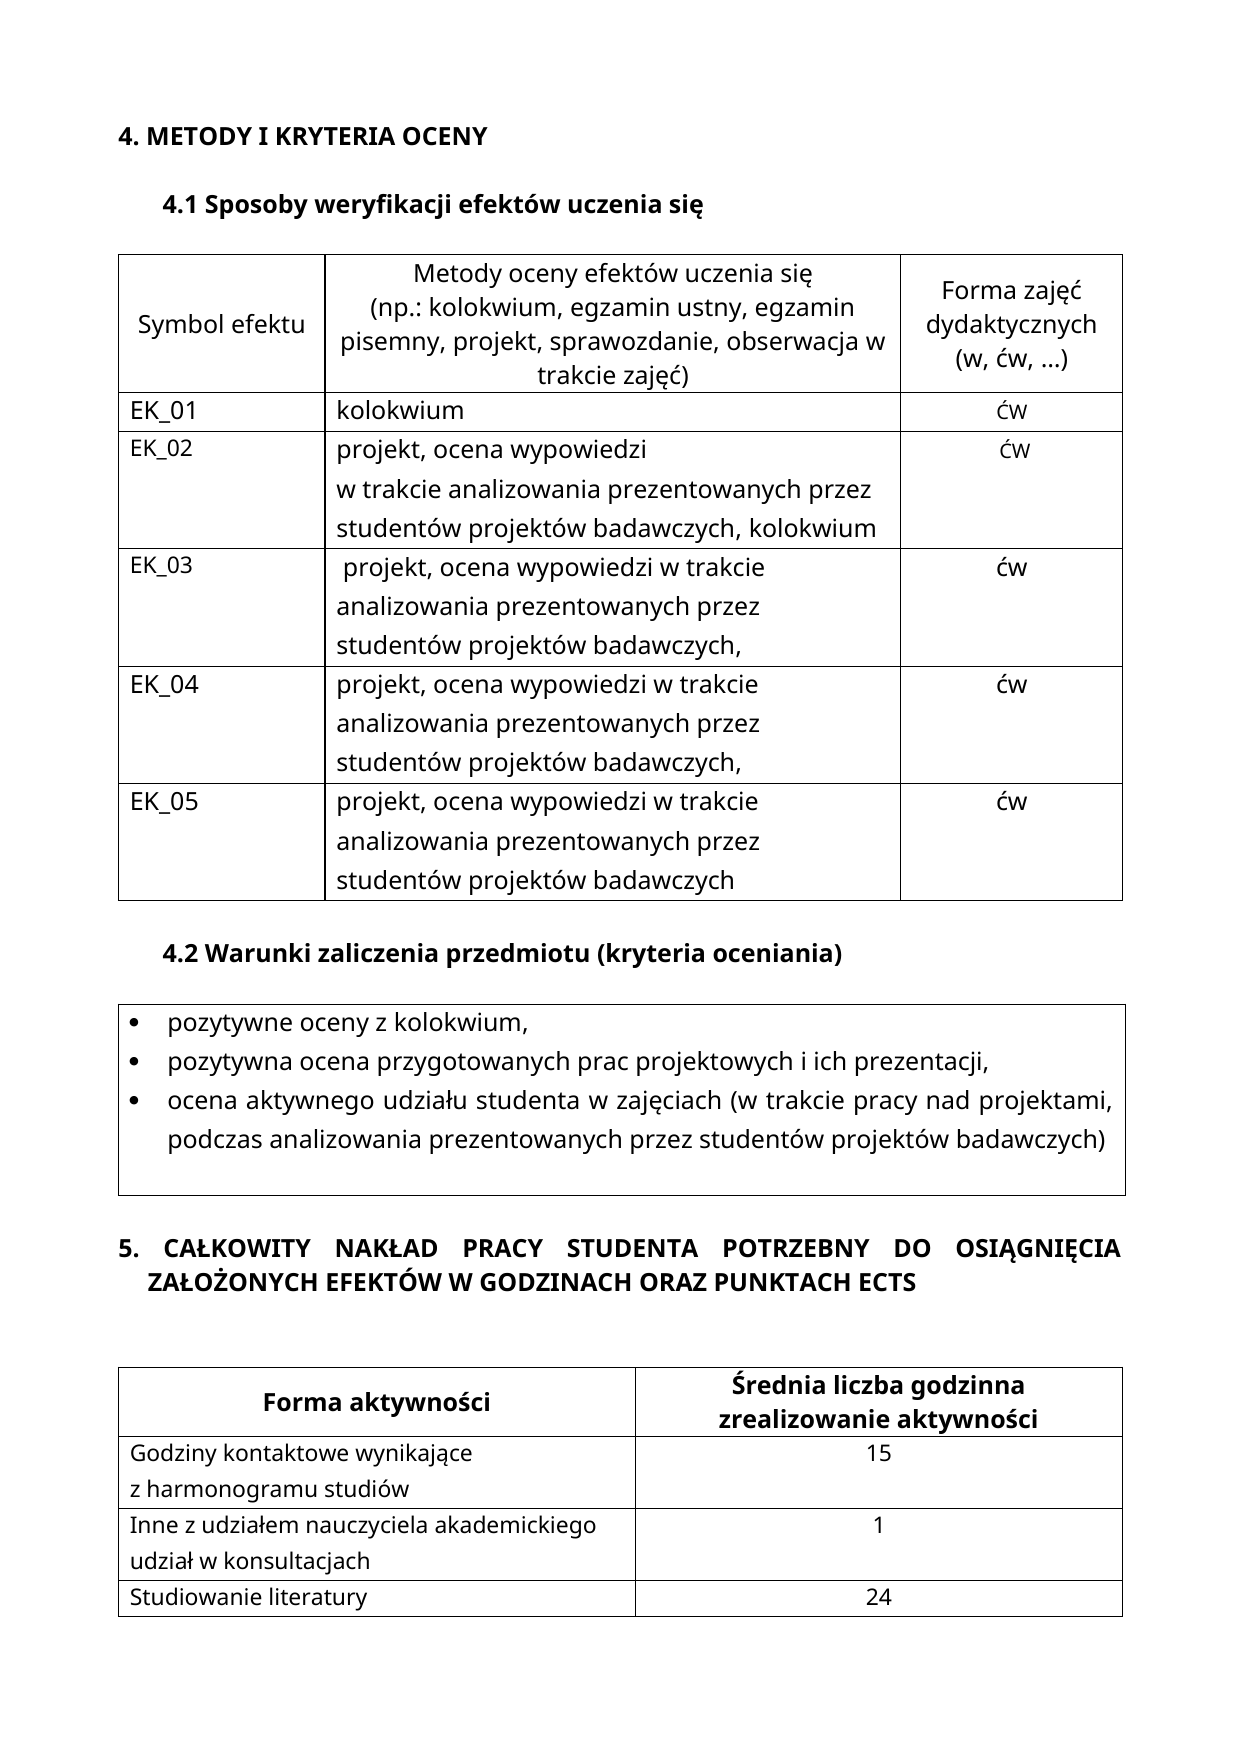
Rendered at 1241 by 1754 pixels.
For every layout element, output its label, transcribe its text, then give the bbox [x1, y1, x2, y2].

table_cell ćw [901, 432, 1122, 548]
table_cell EK_05 [119, 784, 324, 900]
table_cell EK_02 [119, 432, 324, 548]
table_header Symbol efektu [119, 255, 324, 392]
table_cell 15 [636, 1437, 1122, 1508]
text 4. METODY I KRYTERIA OCENY [118, 118, 1122, 152]
table_cell projekt, ocena wypowiedzi w trakcie analizowania prezentowanych przez studentów projektów badawczych [326, 784, 900, 900]
table_cell EK_01 [119, 393, 324, 431]
table_cell Inne z udziałem nauczyciela akademickiego udział w konsultacjach [119, 1509, 635, 1580]
table_header pozytywne oceny z kolokwium, pozytywna ocena przygotowanych prac projektowych i ich prezentacji, ocena aktywnego udziału studenta w zajęciach (w trakcie pracy nad projektami, podczas analizowania prezentowanych przez studentów projektów badawczych) [119, 1005, 1125, 1195]
table_header Średnia liczba godzinna zrealizowanie aktywności [636, 1368, 1122, 1436]
table_cell Studiowanie literatury [119, 1581, 635, 1616]
text 4.1 Sposoby weryfikacji efektów uczenia się [162, 186, 1122, 220]
table_cell kolokwium [326, 393, 900, 431]
table_cell projekt, ocena wypowiedzi w trakcie analizowania prezentowanych przez studentów projektów badawczych, [326, 667, 900, 783]
table_header Forma aktywności [119, 1368, 635, 1436]
table_cell EK_03 [119, 549, 324, 666]
table_header Metody oceny efektów uczenia się (np.: kolokwium, egzamin ustny, egzamin pisemny, projekt, sprawozdanie, obserwacja w trakcie zajęć) [326, 255, 900, 392]
table_cell 1 [636, 1509, 1122, 1580]
table_header Forma zajęć dydaktycznych (w, ćw, …) [901, 255, 1122, 392]
table_cell ćw [901, 784, 1122, 900]
table_cell ćw [901, 667, 1122, 783]
table_cell Godziny kontaktowe wynikające z harmonogramu studiów [119, 1437, 635, 1508]
table_cell EK_04 [119, 667, 324, 783]
text 5. CAŁKOWITY NAKŁAD PRACY STUDENTA POTRZEBNY DO OSIĄGNIĘCIA ZAŁOŻONYCH EFEKTÓW W GODZINACH ORAZ PUNKTACH ECTS [118, 1230, 1122, 1298]
table_cell projekt, ocena wypowiedzi w trakcie analizowania prezentowanych przez studentów projektów badawczych, [326, 549, 900, 666]
table_cell projekt, ocena wypowiedzi w trakcie analizowania prezentowanych przez studentów projektów badawczych, kolokwium [326, 432, 900, 548]
table_cell ćw [901, 393, 1122, 431]
text 4.2 Warunki zaliczenia przedmiotu (kryteria oceniania) [162, 935, 1122, 969]
table_cell 24 [636, 1581, 1122, 1616]
table_cell ćw [901, 549, 1122, 666]
